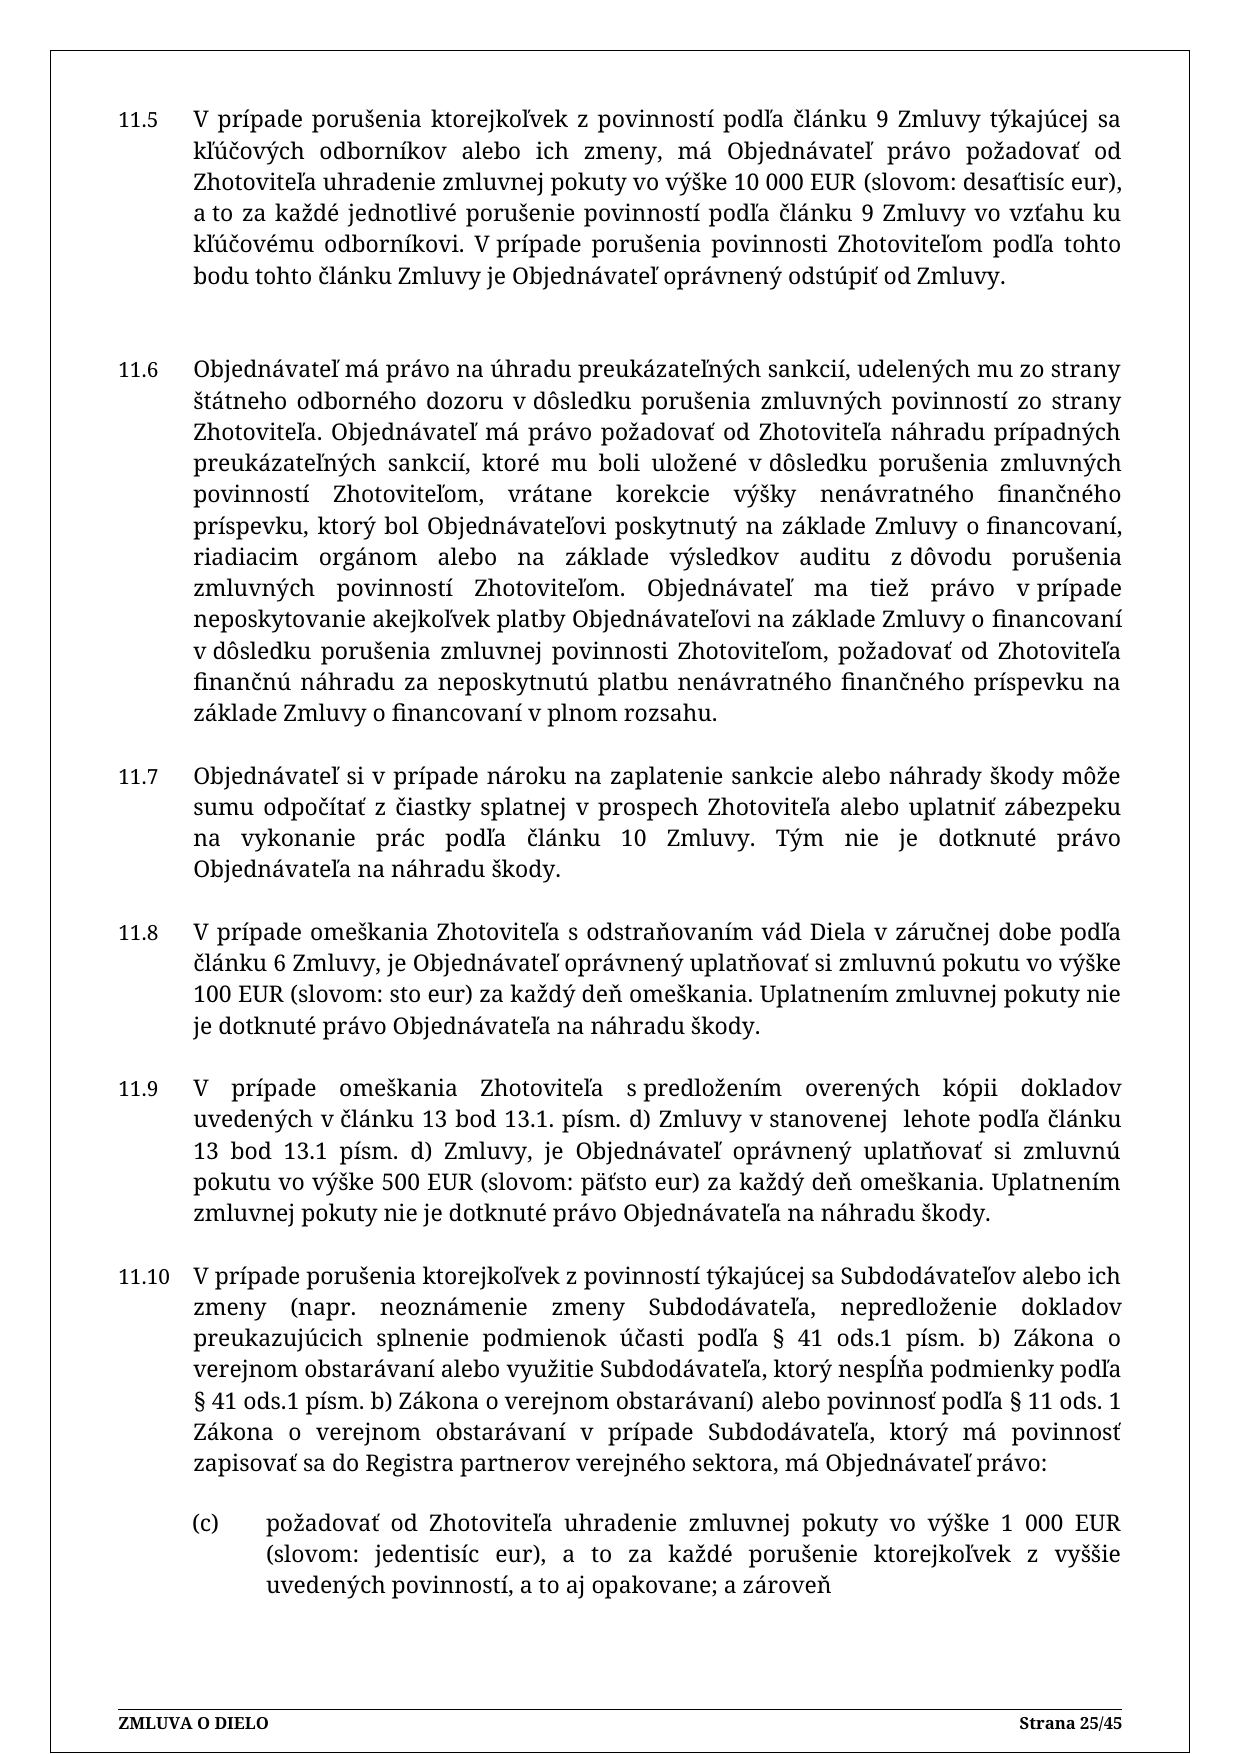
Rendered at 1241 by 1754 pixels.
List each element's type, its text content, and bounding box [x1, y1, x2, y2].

list V prípade omeškania Zhotoviteľa s predložením overených kópii dokladov uvedených v článku 13 bod 13.1. písm. d) Zmluvy v stanovenej lehote podľa článku 13 bod 13.1 písm. d) Zmluvy, je Objednávateľ oprávnený uplatňovať si zmluvnú pokutu vo výške 500 EUR (slovom: päťsto eur) za každý deň omeškania. Uplatnením zmluvnej pokuty nie je dotknuté právo Objednávateľa na náhradu škody. [118, 1072, 1122, 1228]
list V prípade porušenia ktorejkoľvek z povinností týkajúcej sa Subdodávateľov alebo ich zmeny (napr. neoznámenie zmeny Subdodávateľa, nepredloženie dokladov preukazujúcich splnenie podmienok účasti podľa § 41 ods.1 písm. b) Zákona o verejnom obstarávaní alebo využitie Subdodávateľa, ktorý nespĺňa podmienky podľa § 41 ods.1 písm. b) Zákona o verejnom obstarávaní) alebo povinnosť podľa § 11 ods. 1 Zákona o verejnom obstarávaní v prípade Subdodávateľa, ktorý má povinnosť zapisovať sa do Registra partnerov verejného sektora, má Objednávateľ právo: [118, 1260, 1122, 1478]
list V prípade porušenia ktorejkoľvek z povinností podľa článku 9 Zmluvy týkajúcej sa kľúčových odborníkov alebo ich zmeny, má Objednávateľ právo požadovať od Zhotoviteľa uhradenie zmluvnej pokuty vo výške 10 000 EUR (slovom: desaťtisíc eur), a to za každé jednotlivé porušenie povinností podľa článku 9 Zmluvy vo vzťahu ku kľúčovému odborníkovi. V prípade porušenia povinnosti Zhotoviteľom podľa tohto bodu tohto článku Zmluvy je Objednávateľ oprávnený odstúpiť od Zmluvy. [118, 103, 1122, 291]
list Objednávateľ má právo na úhradu preukázateľných sankcií, udelených mu zo strany štátneho odborného dozoru v dôsledku porušenia zmluvných povinností zo strany Zhotoviteľa. Objednávateľ má právo požadovať od Zhotoviteľa náhradu prípadných preukázateľných sankcií, ktoré mu boli uložené v dôsledku porušenia zmluvných povinností Zhotoviteľom, vrátane korekcie výšky nenávratného finančného príspevku, ktorý bol Objednávateľovi poskytnutý na základe Zmluvy o financovaní, riadiacim orgánom alebo na základe výsledkov auditu z dôvodu porušenia zmluvných povinností Zhotoviteľom. Objednávateľ ma tiež právo v prípade neposkytovanie akejkoľvek platby Objednávateľovi na základe Zmluvy o financovaní v dôsledku porušenia zmluvnej povinnosti Zhotoviteľom, požadovať od Zhotoviteľa finančnú náhradu za neposkytnutú platbu nenávratného finančného príspevku na základe Zmluvy o financovaní v plnom rozsahu. [118, 353, 1122, 728]
list Objednávateľ si v prípade nároku na zaplatenie sankcie alebo náhrady škody môže sumu odpočítať z čiastky splatnej v prospech Zhotoviteľa alebo uplatniť zábezpeku na vykonanie prác podľa článku 10 Zmluvy. Tým nie je dotknuté právo Objednávateľa na náhradu škody. [118, 760, 1122, 885]
list V prípade omeškania Zhotoviteľa s odstraňovaním vád Diela v záručnej dobe podľa článku 6 Zmluvy, je Objednávateľ oprávnený uplatňovať si zmluvnú pokutu vo výške 100 EUR (slovom: sto eur) za každý deň omeškania. Uplatnením zmluvnej pokuty nie je dotknuté právo Objednávateľa na náhradu škody. [118, 916, 1122, 1041]
list požadovať od Zhotoviteľa uhradenie zmluvnej pokuty vo výške 1 000 EUR (slovom: jedentisíc eur), a to za každé porušenie ktorejkoľvek z vyššie uvedených povinností, a to aj opakovane; a zároveň [192, 1507, 1122, 1601]
